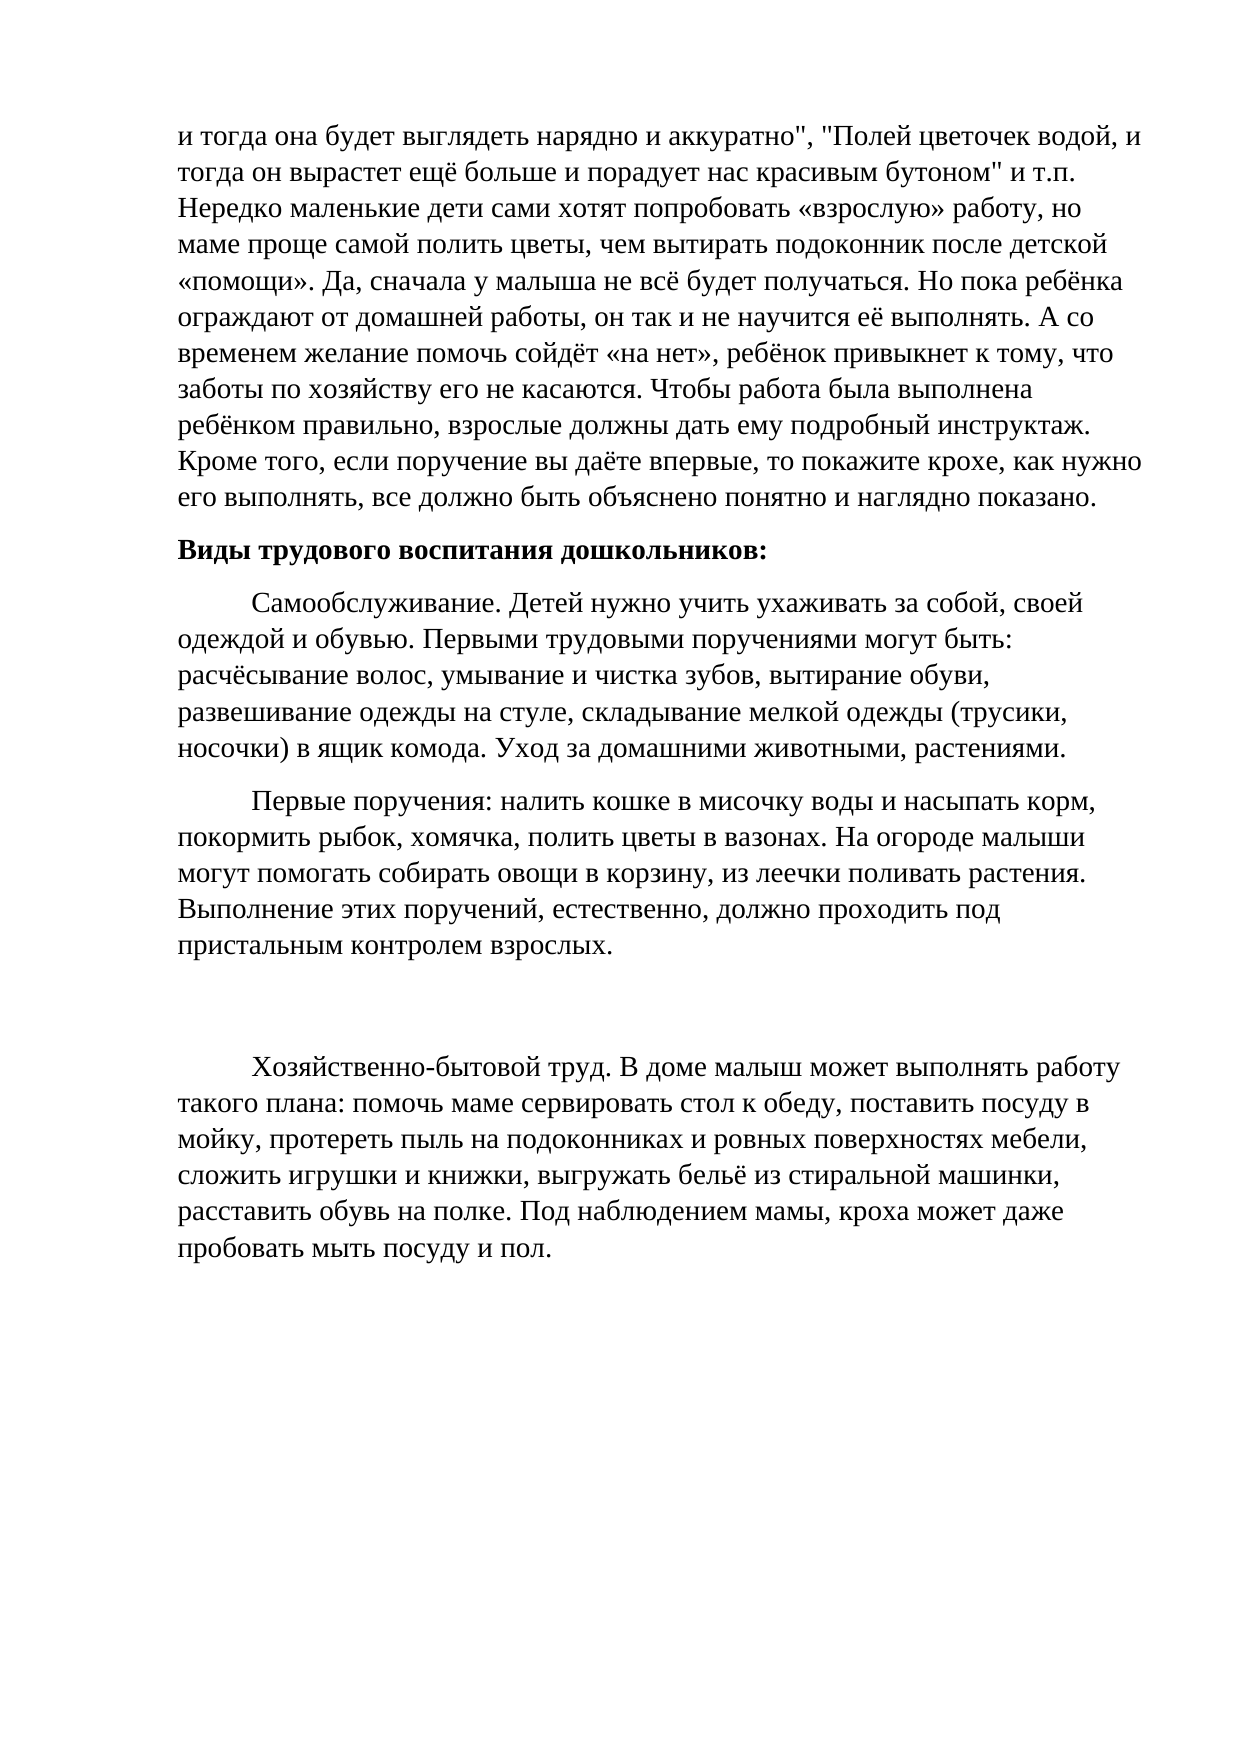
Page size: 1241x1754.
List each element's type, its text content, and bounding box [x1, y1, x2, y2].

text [177, 118, 1152, 513]
text Первые поручения: налить кошке в мисочку воды и насыпать корм, покормить рыбок, хомячка, полить цветы в вазонах. На огороде малыши могут помогать собирать овощи в корзину, из леечки поливать растения. Выполнение этих поручений, естественно, должно проходить под пристальным контролем взрослых. [177, 783, 1152, 961]
text Хозяйственно-бытовой труд. В доме малыш может выполнять работу такого плана: помочь маме сервировать стол к обеду, поставить посуду в мойку, протереть пыль на подоконниках и ровных поверхностях мебели, сложить игрушки и книжки, выгружать бельё из стиральной машинки, расставить обувь на полке. Под наблюдением мамы, кроха может даже пробовать мыть посуду и пол. [177, 1049, 1152, 1263]
text Самообслуживание. Детей нужно учить ухаживать за собой, своей одеждой и обувью. Первыми трудовыми поручениями могут быть: расчёсывание волос, умывание и чистка зубов, вытирание обуви, развешивание одежды на стуле, складывание мелкой одежды (трусики, носочки) в ящик комода. Уход за домашними животными, растениями. [177, 585, 1152, 763]
text Виды трудового воспитания дошкольников: [177, 532, 1152, 566]
